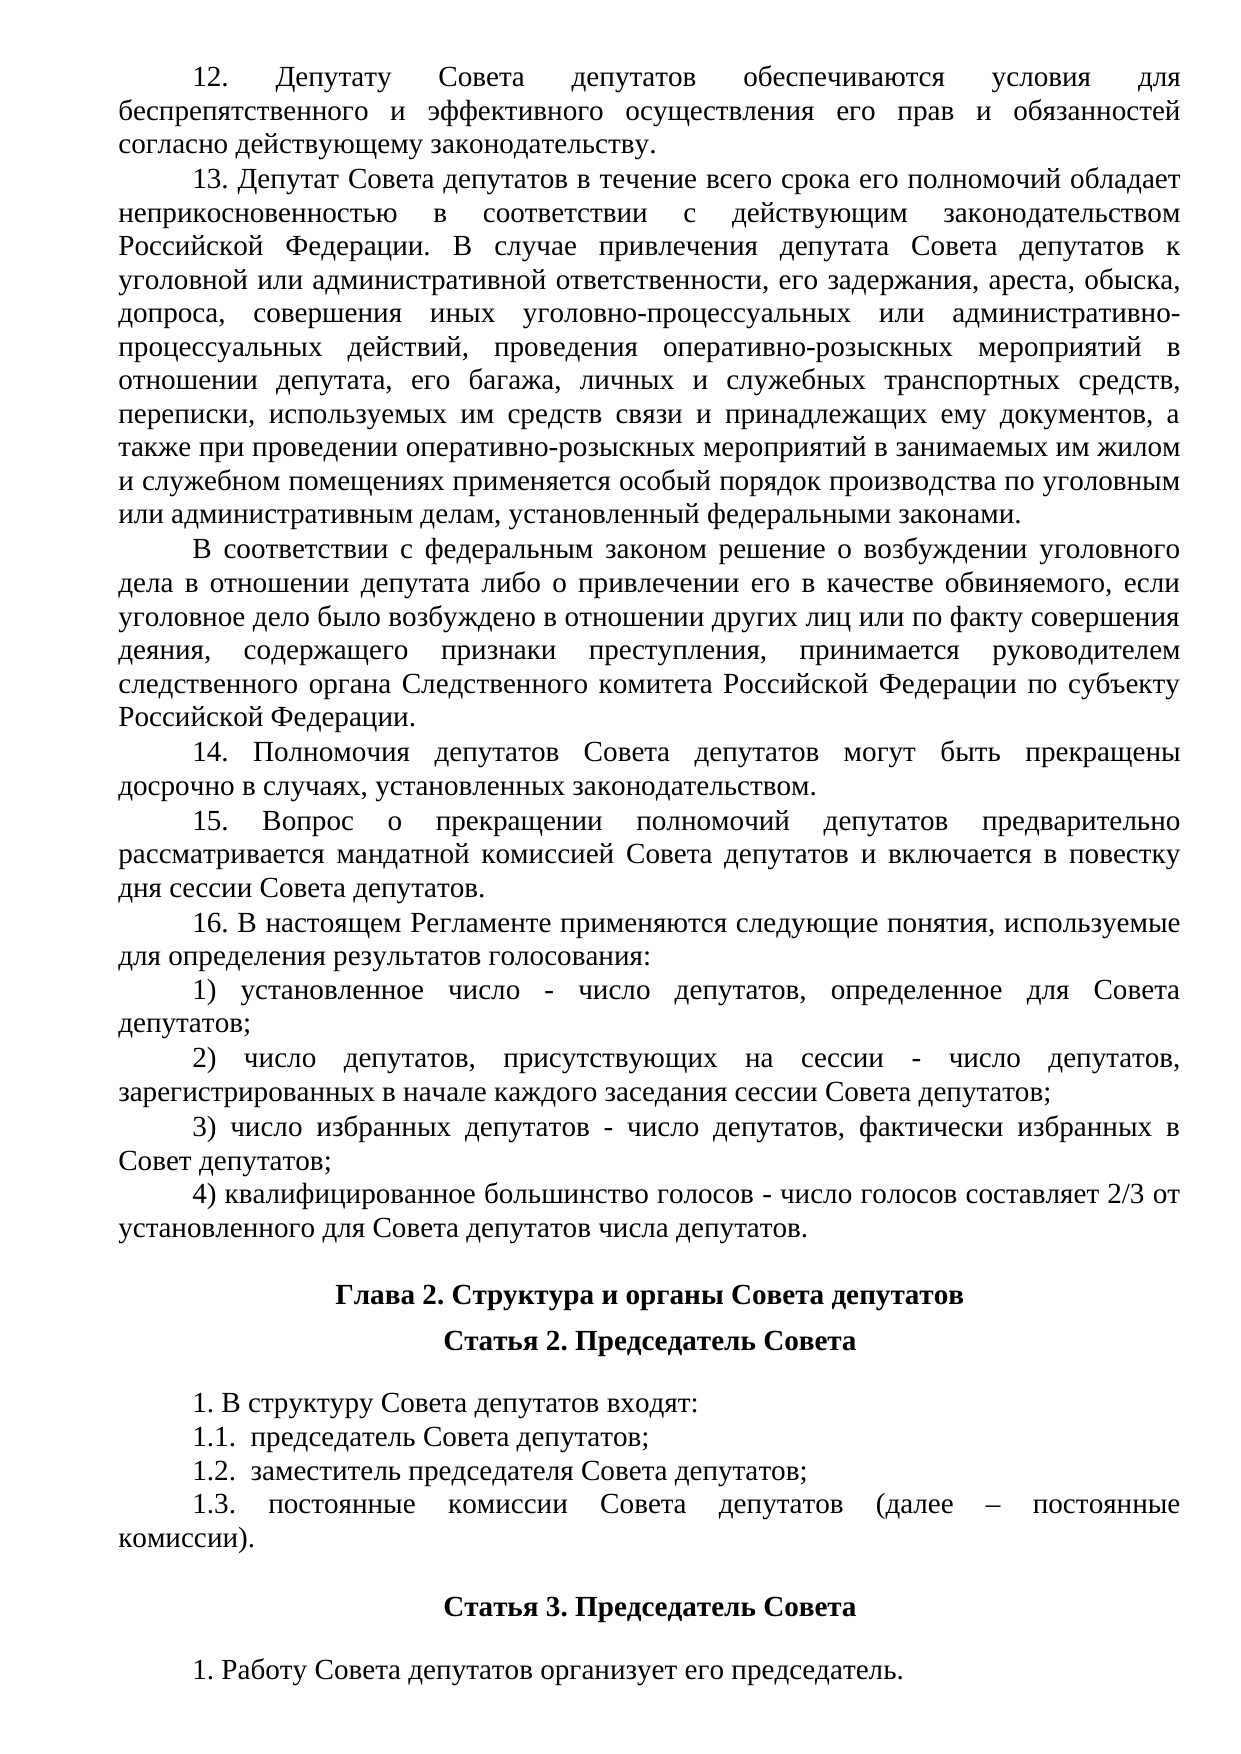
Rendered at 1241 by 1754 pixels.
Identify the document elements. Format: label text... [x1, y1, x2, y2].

text 1. Работу Совета депутатов организует его председатель. [118, 1652, 1181, 1686]
text 4) квалифицированное большинство голосов - число голосов составляет 2/3 от установленного для Совета депутатов числа депутатов. [118, 1176, 1181, 1243]
text В соответствии с федеральным законом решение о возбуждении уголовного дела в отношении депутата либо о привлечении его в качестве обвиняемого, если уголовное дело было возбуждено в отношении других лиц или по факту совершения деяния, содержащего признаки преступления, принимается руководителем следственного органа Следственного комитета Российской Федерации по субъекту Российской Федерации. [118, 532, 1181, 733]
text Статья 3. Председатель Совета [118, 1589, 1181, 1623]
text Глава 2. Структура и органы Совета депутатов [118, 1277, 1181, 1310]
text 2) число депутатов, присутствующих на сессии - число депутатов, зарегистрированных в начале каждого заседания сессии Совета депутатов; [118, 1041, 1181, 1108]
text 1.2. заместитель председателя Совета депутатов; [118, 1453, 1181, 1486]
text 1.1. председатель Совета депутатов; [118, 1419, 1181, 1453]
text 3) число избранных депутатов - число депутатов, фактически избранных в Совет депутатов; [118, 1109, 1181, 1176]
text 14. Полномочия депутатов Совета депутатов могут быть прекращены досрочно в случаях, установленных законодательством. [118, 734, 1181, 801]
text 15. Вопрос о прекращении полномочий депутатов предварительно рассматривается мандатной комиссией Совета депутатов и включается в повестку дня сессии Совета депутатов. [118, 803, 1181, 903]
text 1) установленное число - число депутатов, определенное для Совета депутатов; [118, 972, 1181, 1039]
text Статья 2. Председатель Совета [118, 1323, 1181, 1356]
text 1. В структуру Совета депутатов входят: [118, 1386, 1181, 1419]
text 1.3. постоянные комиссии Совета депутатов (далее – постоянные комиссии). [118, 1486, 1181, 1553]
text 13. Депутат Совета депутатов в течение всего срока его полномочий обладает неприкосновенностью в соответствии с действующим законодательством Российской Федерации. В случае привлечения депутата Совета депутатов к уголовной или административной ответственности, его задержания, ареста, обыска, допроса, совершения иных уголовно-процессуальных или административно-процессуальных действий, проведения оперативно-розыскных мероприятий в отношении депутата, его багажа, личных и служебных транспортных средств, переписки, используемых им средств связи и принадлежащих ему документов, а также при проведении оперативно-розыскных мероприятий в занимаемых им жилом и служебном помещениях применяется особый порядок производства по уголовным или административным делам, установленный федеральными законами. [118, 161, 1181, 530]
text 12. Депутату Совета депутатов обеспечиваются условия для беспрепятственного и эффективного осуществления его прав и обязанностей согласно действующему законодательству. [118, 59, 1181, 160]
text 16. В настоящем Регламенте применяются следующие понятия, используемые для определения результатов голосования: [118, 905, 1181, 972]
